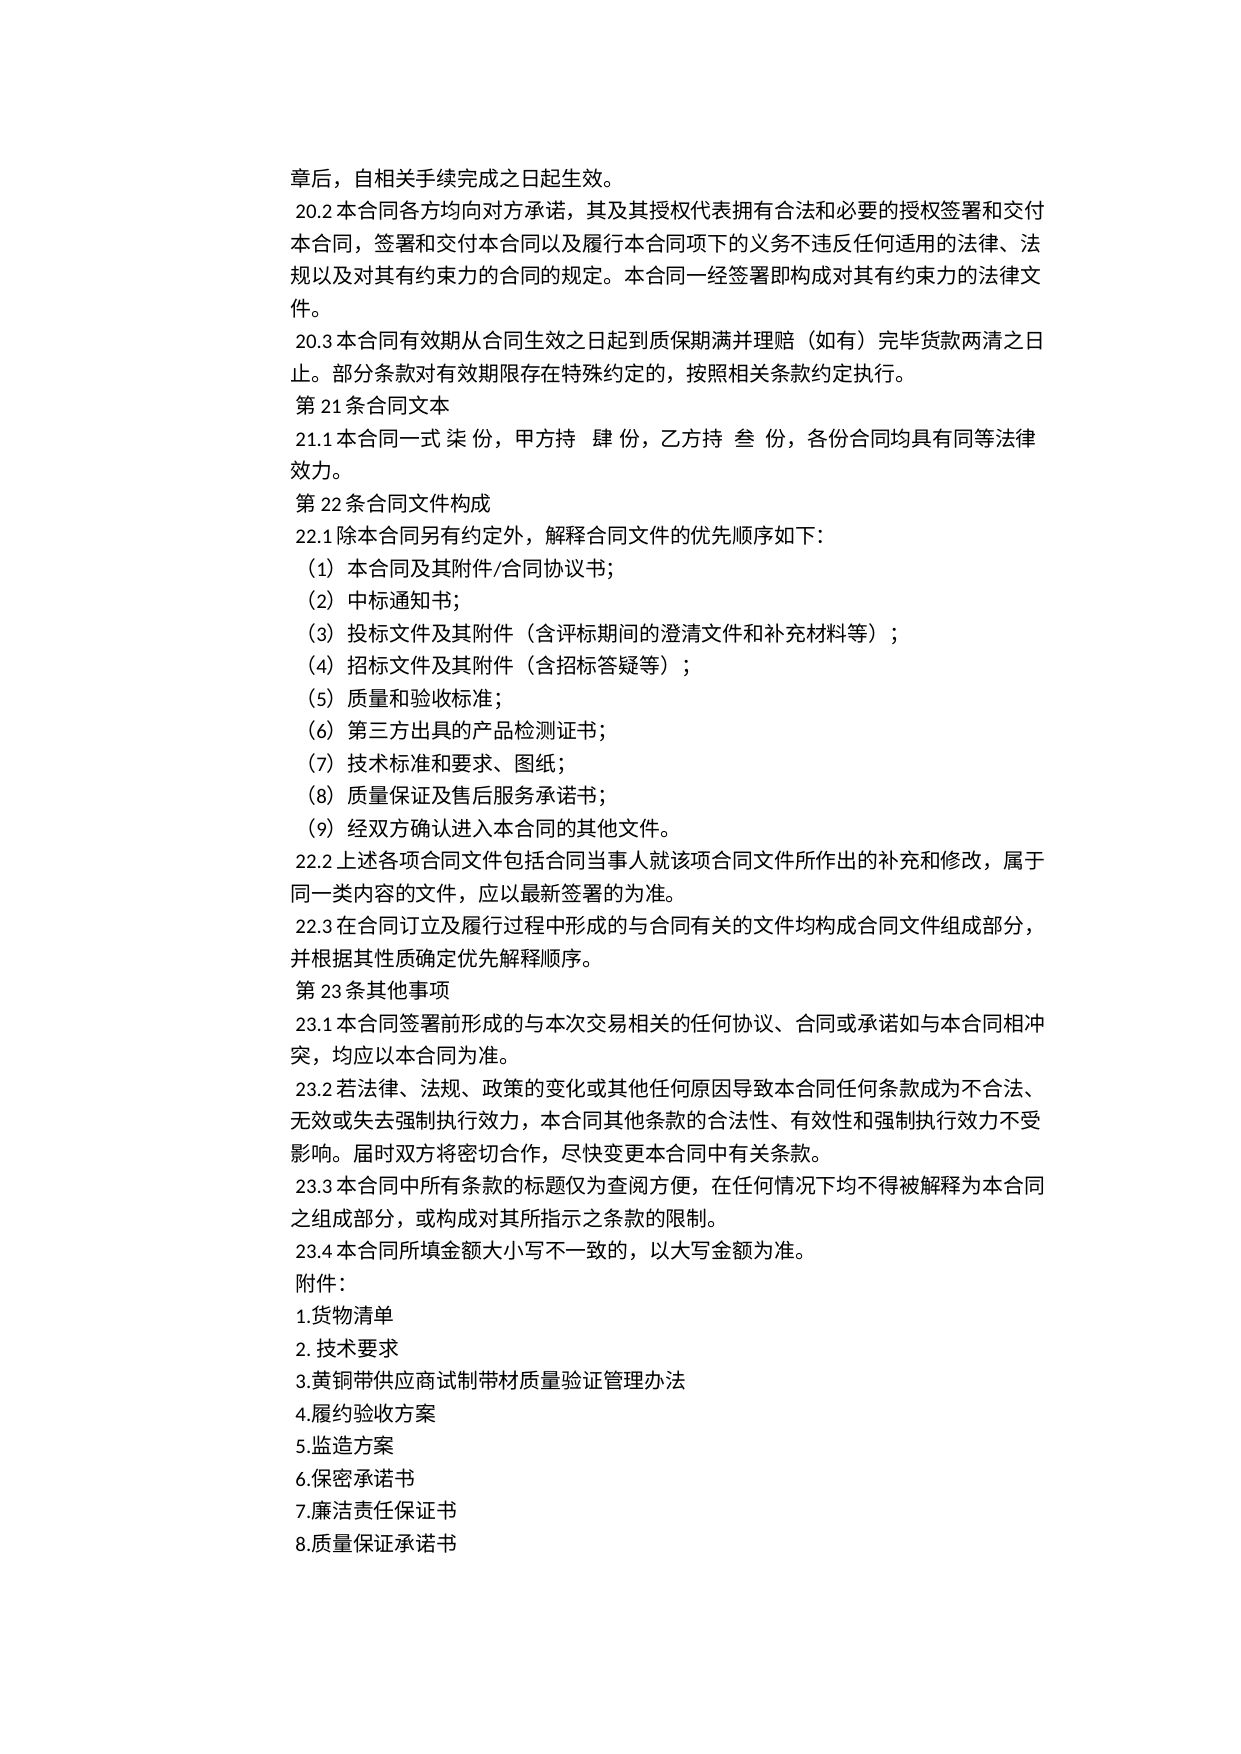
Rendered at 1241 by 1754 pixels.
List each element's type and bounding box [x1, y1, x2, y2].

text [291, 162, 1053, 1559]
